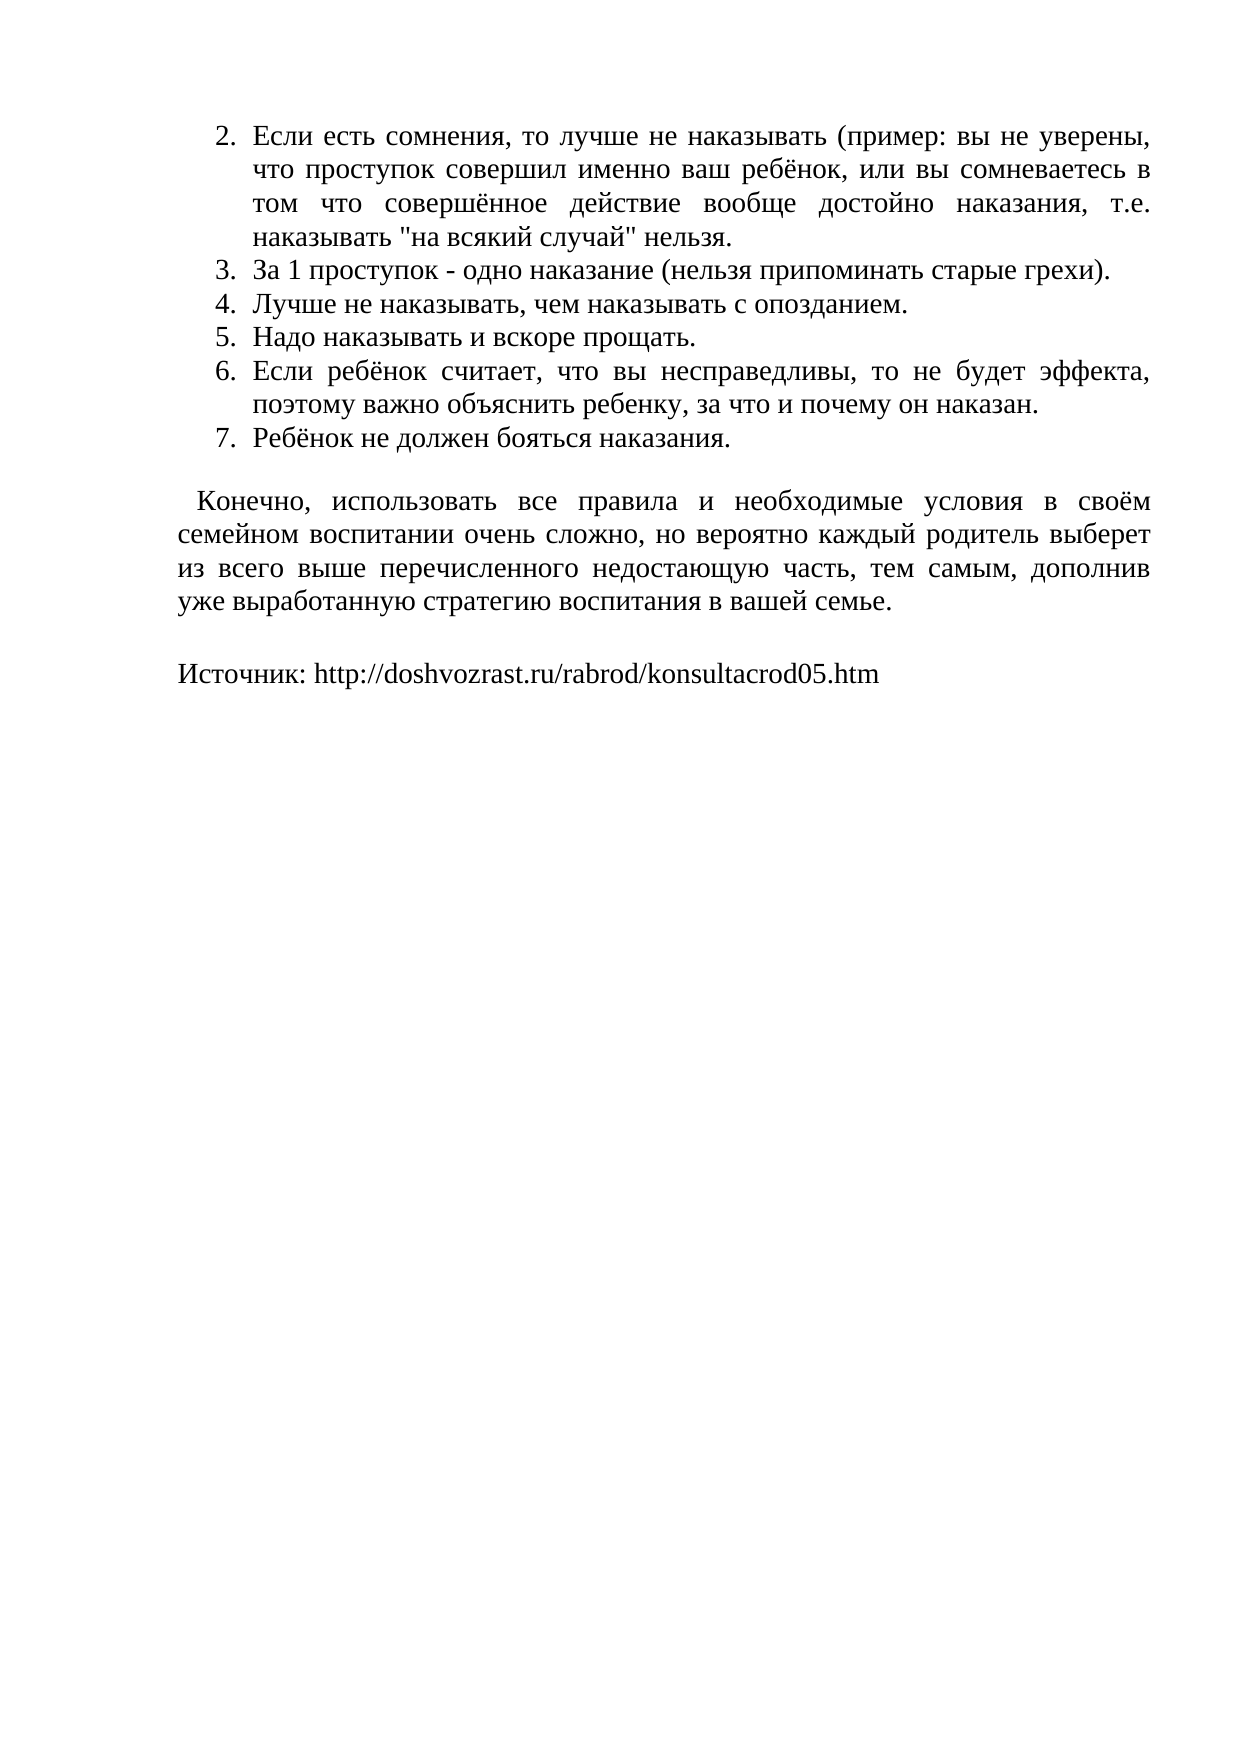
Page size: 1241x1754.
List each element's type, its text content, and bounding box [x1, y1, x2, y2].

list Лучше не наказывать, чем наказывать с опозданием. [215, 286, 1152, 319]
list Надо наказывать и вскоре прощать. [215, 319, 1152, 353]
text Конечно, использовать все правила и необходимые условия в своём семейном воспитании очень сложно, но вероятно каждый родитель выберет из всего выше перечисленного недостающую часть, тем самым, дополнив уже выработанную стратегию воспитания в вашей семье. [177, 483, 1152, 617]
list Ребёнок не должен бояться наказания. [215, 420, 1152, 453]
list Если ребёнок считает, что вы несправедливы, то не будет эффекта, поэтому важно объяснить ребенку, за что и почему он наказан. [215, 353, 1152, 420]
text Источник: http://doshvozrast.ru/rabrod/konsultacrod05.htm [177, 656, 1152, 689]
list За 1 проступок - одно наказание (нельзя припоминать старые грехи). [215, 252, 1152, 286]
list Если есть сомнения, то лучше не наказывать (пример: вы не уверены, что проступок совершил именно ваш ребёнок, или вы сомневаетесь в том что совершённое действие вообще достойно наказания, т.е. наказывать "на всякий случай" нельзя. [215, 118, 1152, 252]
